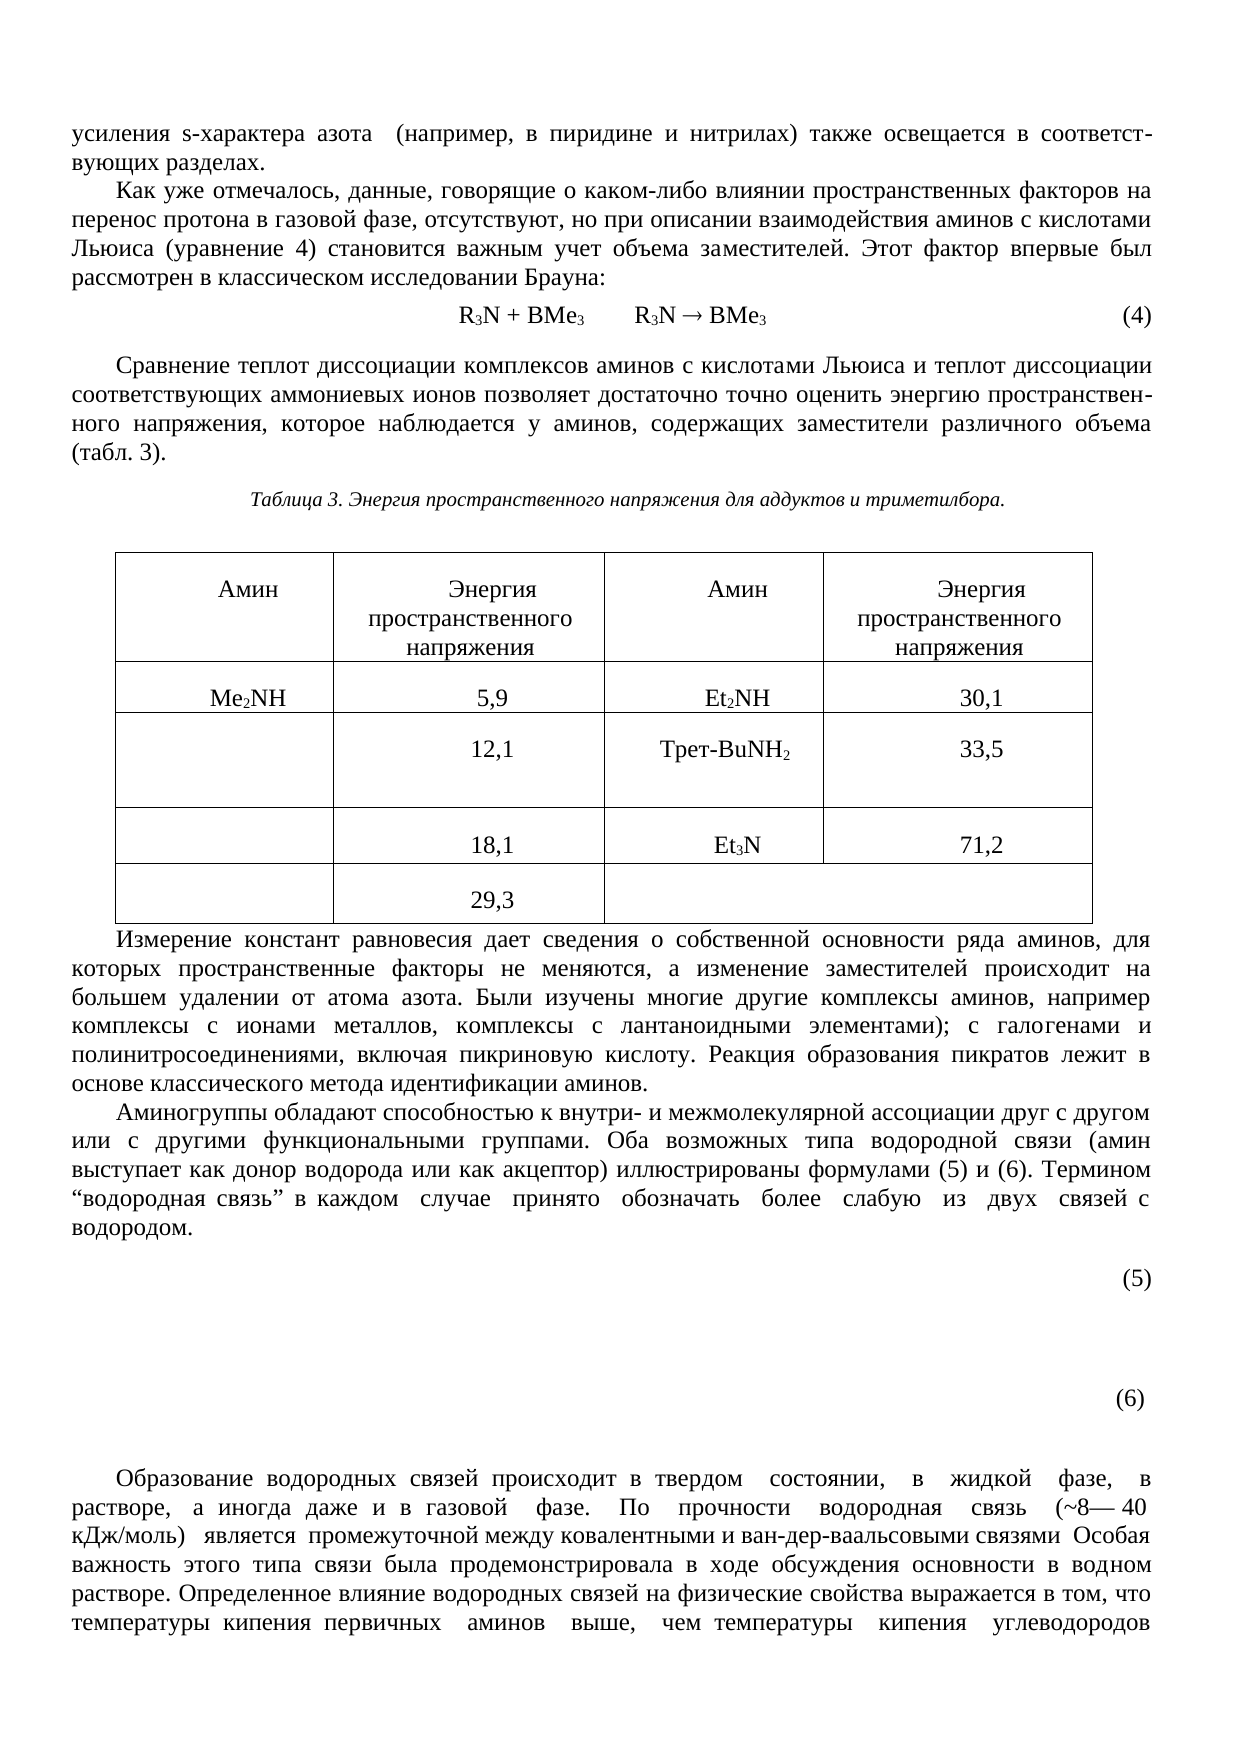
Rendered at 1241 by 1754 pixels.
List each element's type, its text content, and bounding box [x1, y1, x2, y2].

table_cell 12,1 [334, 713, 604, 807]
table_cell Me2NH [116, 662, 333, 712]
text R3N + BMe3 R3N BМe3 (4) [71, 300, 1152, 329]
text Аминогруппы обладают способностью к внутри- и межмолекулярной ассоциации друг с другом или с другими функциональными группами. Оба возможных типа водородной связи (амин выступает как донор водорода или как акцептор) иллюстрированы формулами (5) и (6). Термином “водородная связь” в каждом случае принято обозначать более слабую из двух связей с водородом. [71, 1097, 1152, 1241]
table_cell Et2NH [605, 662, 823, 712]
table_header Амин [116, 553, 333, 661]
text Измерение констант равновесия дает сведения о собственной основности ряда аминов, для которых пространственные факторы не меняются, а изменение заместителей происходит на большем удалении от атома азота. Были изучены многие другие комплексы аминов, например комплексы с ионами металлов, комплексы с лантаноидными элементами); с галогенами и полинитросоединениями, включая пикриновую кислоту. Реакция образования пикратов лежит в основе классического метода идентификации аминов. [71, 611, 1152, 1097]
table_cell 18,1 [334, 808, 604, 863]
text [71, 1463, 1152, 1636]
table_header Энергия пространственного напряжения [824, 553, 1092, 661]
table_cell Трет-BuNH2 [605, 713, 823, 807]
text Таблица 3. Энергия пространственного напряжения для аддуктов и триметилбора. [71, 487, 1139, 511]
text Сравнение теплот диссоциации комплексов аминов с кислотами Льюиса и теплот диссоциации соответствующих аммониевых ионов позволяет достаточно точно оценить энергию пространственного напряжения, которое наблюдается у аминов, содержащих заместители различного объема (табл. 3). [71, 350, 1153, 465]
table_cell Et3N [605, 808, 823, 863]
text (6) [71, 1383, 1152, 1412]
table_header Энергия пространственного напряжения [334, 553, 604, 661]
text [71, 118, 1153, 176]
table_cell [605, 864, 1092, 923]
table_header Амин [605, 553, 823, 661]
table_cell [116, 808, 333, 863]
text Как уже отмечалось, данные, говорящие о каком-либо влиянии пространственных факторов на перенос протона в газовой фазе, отсутствуют, но при описании взаимодействия аминов с кислотами Льюиса (уравнение 4) становится важным учет объема заместителей. Этот фактор впервые был рассмотрен в классическом исследовании Брауна: [71, 176, 1153, 291]
text (5) [71, 1263, 1152, 1292]
table_cell 30,1 [824, 662, 1092, 712]
table_cell 33,5 [824, 713, 1092, 807]
table_cell [116, 864, 333, 923]
table_cell 5,9 [334, 662, 604, 712]
table_cell 71,2 [824, 808, 1092, 863]
table_cell [116, 713, 333, 807]
table_cell 29,3 [334, 864, 604, 923]
